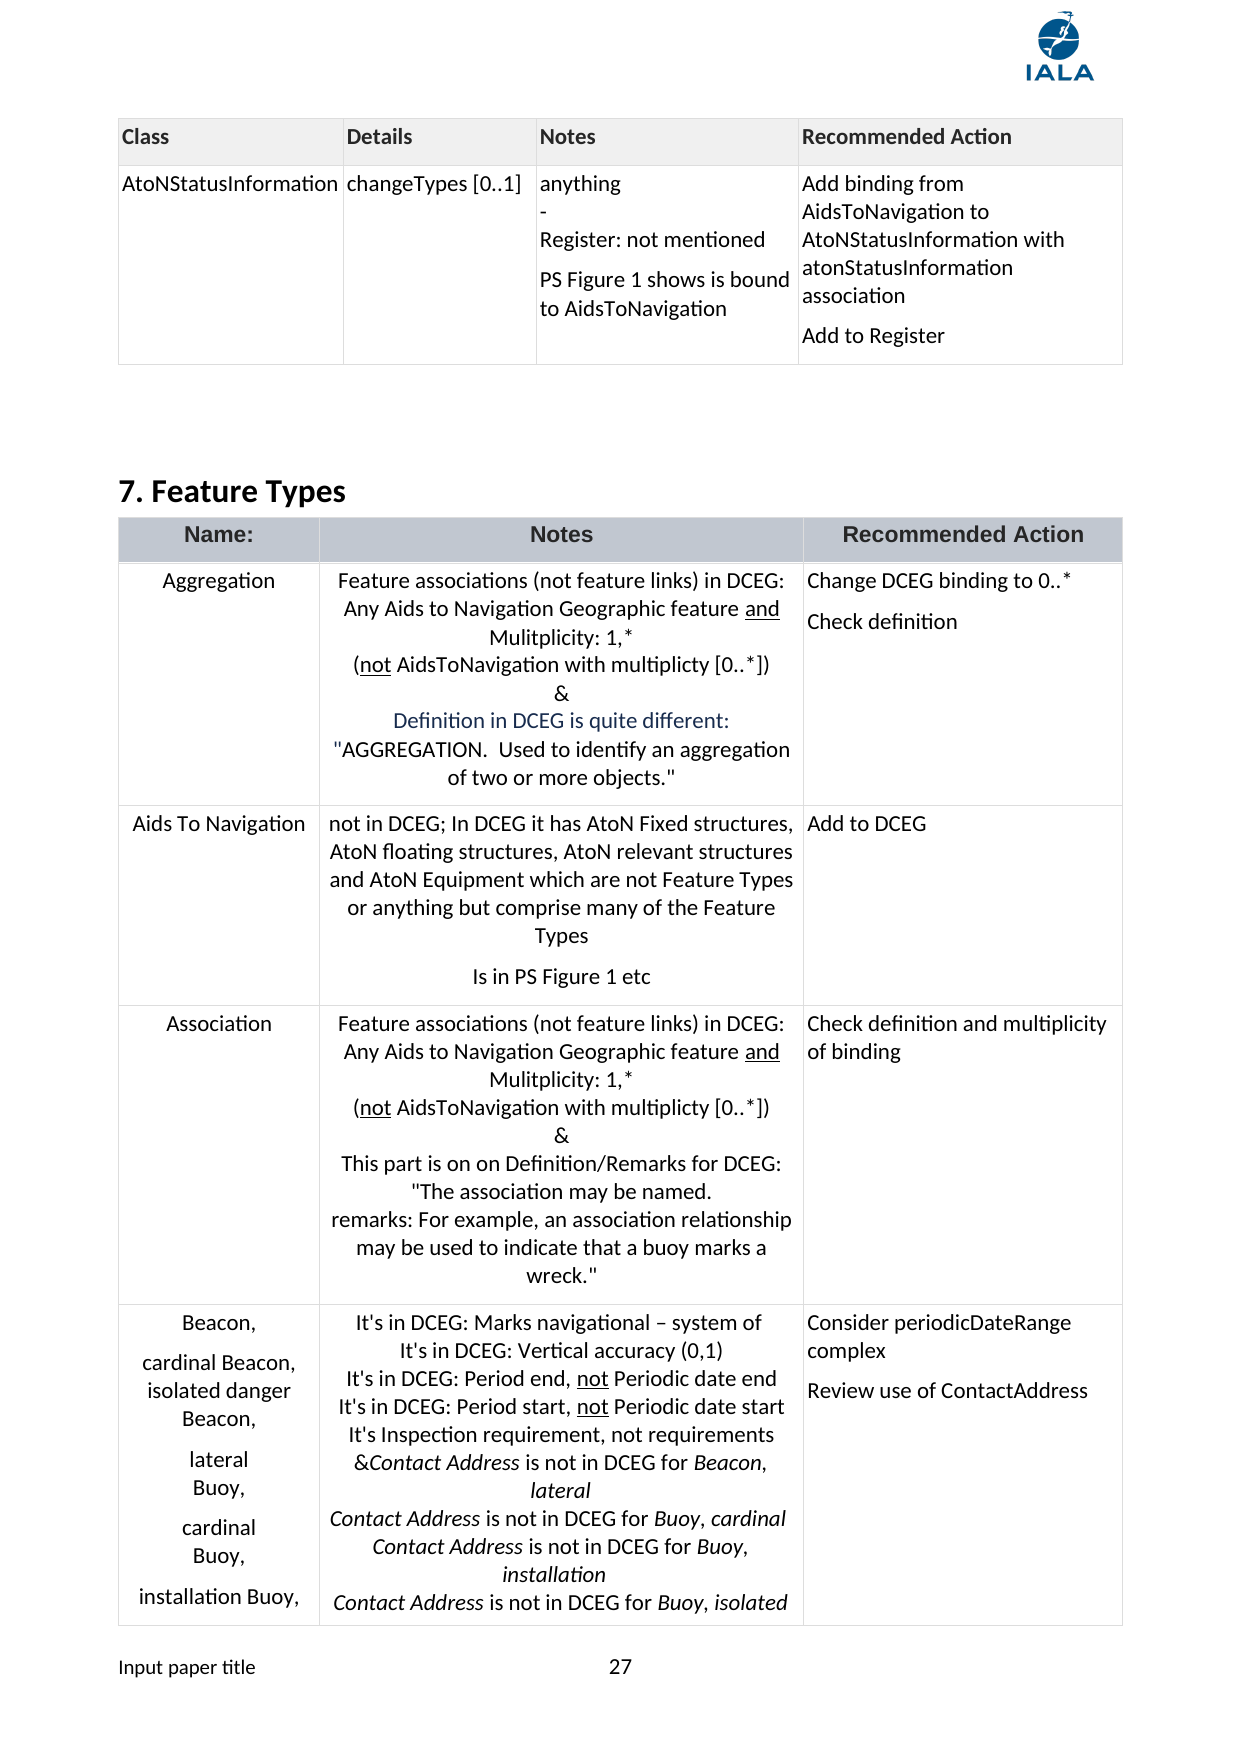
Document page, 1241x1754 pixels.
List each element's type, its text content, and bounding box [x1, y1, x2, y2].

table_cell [804, 1305, 1122, 1624]
table_cell Add to DCEG [804, 806, 1122, 1005]
table_header Name: [119, 518, 319, 562]
table_header Class [119, 119, 343, 165]
list Feature Types [118, 470, 1122, 511]
table_cell Change DCEG binding to 0..* Check definition [804, 564, 1122, 805]
table_cell Aids To Navigation [119, 806, 319, 1005]
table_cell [119, 166, 343, 364]
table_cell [799, 166, 1122, 364]
table_cell Association [119, 1006, 319, 1304]
table_cell Check definition and multiplicity of binding [804, 1006, 1122, 1304]
table_header Recommended Action [799, 119, 1122, 165]
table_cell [119, 1305, 319, 1624]
table_cell changeDetails [1] changeTypes [0..1] [344, 166, 536, 364]
table_header Details [344, 119, 536, 165]
table_cell Feature associations (not feature links) in DCEG: Any Aids to Navigation Geographic feature and Mulitplicity: 1,* (not AidsToNavigation with multiplicty [0..*]) & This part is on on Definition/Remarks for DCEG: "The association may be named. remarks: For example, an association relationship may be used to indicate that a buoy marks a wreck." [320, 1006, 803, 1304]
table_header Notes [537, 119, 798, 165]
table_cell Aggregation [119, 564, 319, 805]
table_cell Feature associations (not feature links) in DCEG: Any Aids to Navigation Geographic feature and Mulitplicity: 1,* (not AidsToNavigation with multiplicty [0..*]) & Definition in DCEG is quite different: "AGGREGATION. Used to identify an aggregation of two or more objects." [320, 564, 803, 805]
picture [1011, 3, 1106, 96]
table_cell not in DCEG; In DCEG it has AtoN Fixed structures, AtoN floating structures, AtoN relevant structures and AtoN Equipment which are not Feature Types or anything but comprise many of the Feature Types Is in PS Figure 1 etc [320, 806, 803, 1005]
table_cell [537, 166, 798, 364]
table_header Recommended Action [804, 518, 1122, 562]
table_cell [320, 1305, 803, 1624]
table_header Notes [320, 518, 803, 562]
